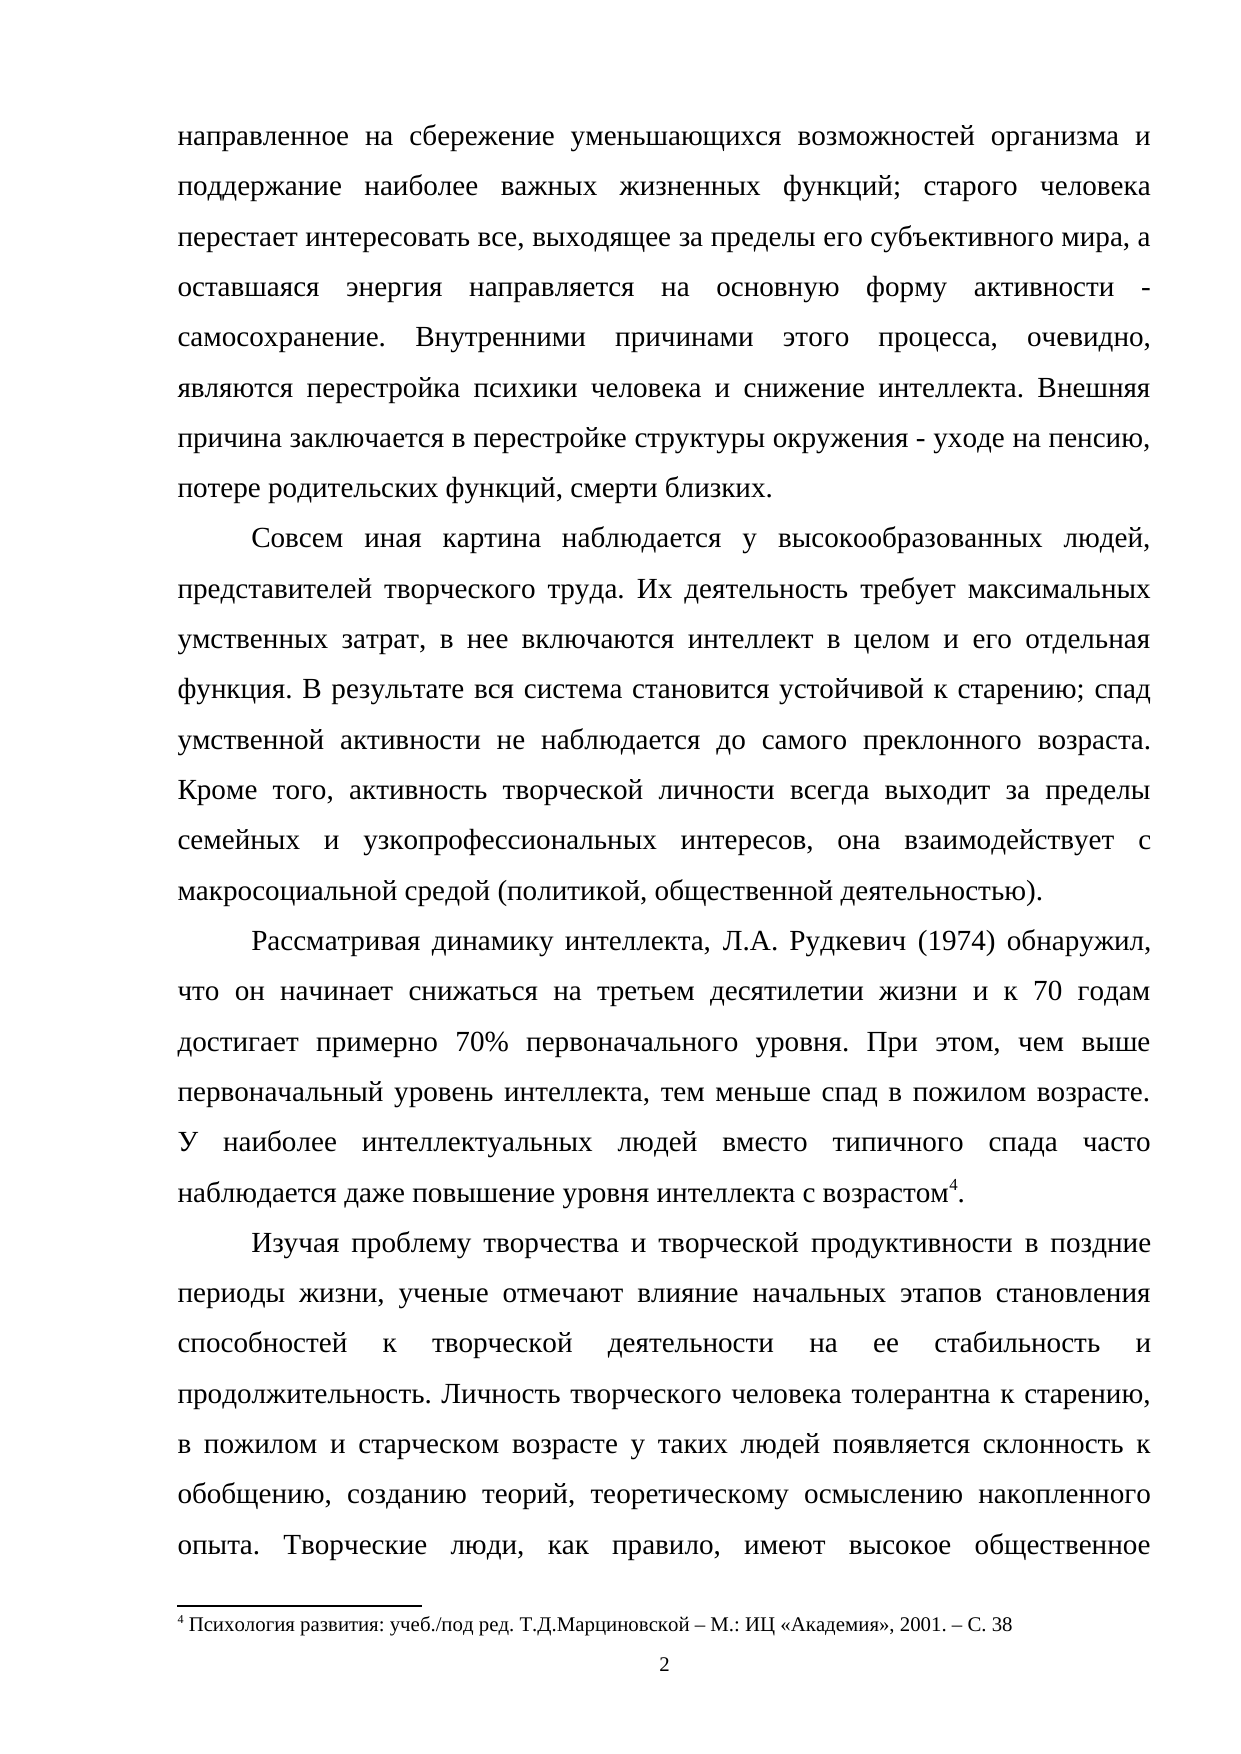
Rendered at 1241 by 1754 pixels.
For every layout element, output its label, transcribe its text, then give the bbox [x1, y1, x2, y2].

text Рассматривая динамику интеллекта, Л.А. Рудкевич (1974) обнаружил, что он начинает снижаться на третьем десятилетии жизни и к 70 годам достигает примерно 70% первоначального уровня. При этом, чем выше первоначальный уровень интеллекта, тем меньше спад в пожилом возрасте. У наиболее интеллектуальных людей вместо типичного спада часто наблюдается даже повышение уровня интеллекта с возрастом. [177, 923, 1152, 1208]
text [177, 1225, 1152, 1560]
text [177, 118, 1152, 504]
text Совсем иная картина наблюдается у высокообразованных людей, представителей творческого труда. Их деятельность требует максимальных умственных затрат, в нее включаются интеллект в целом и его отдельная функция. В результате вся система становится устойчивой к старению; спад умственной активности не наблюдается до самого преклонного возраста. Кроме того, активность творческой личности всегда выходит за пределы семейных и узкопрофессиональных интересов, она взаимодействует с макросоциальной средой (политикой, общественной деятельностью). [177, 521, 1152, 906]
